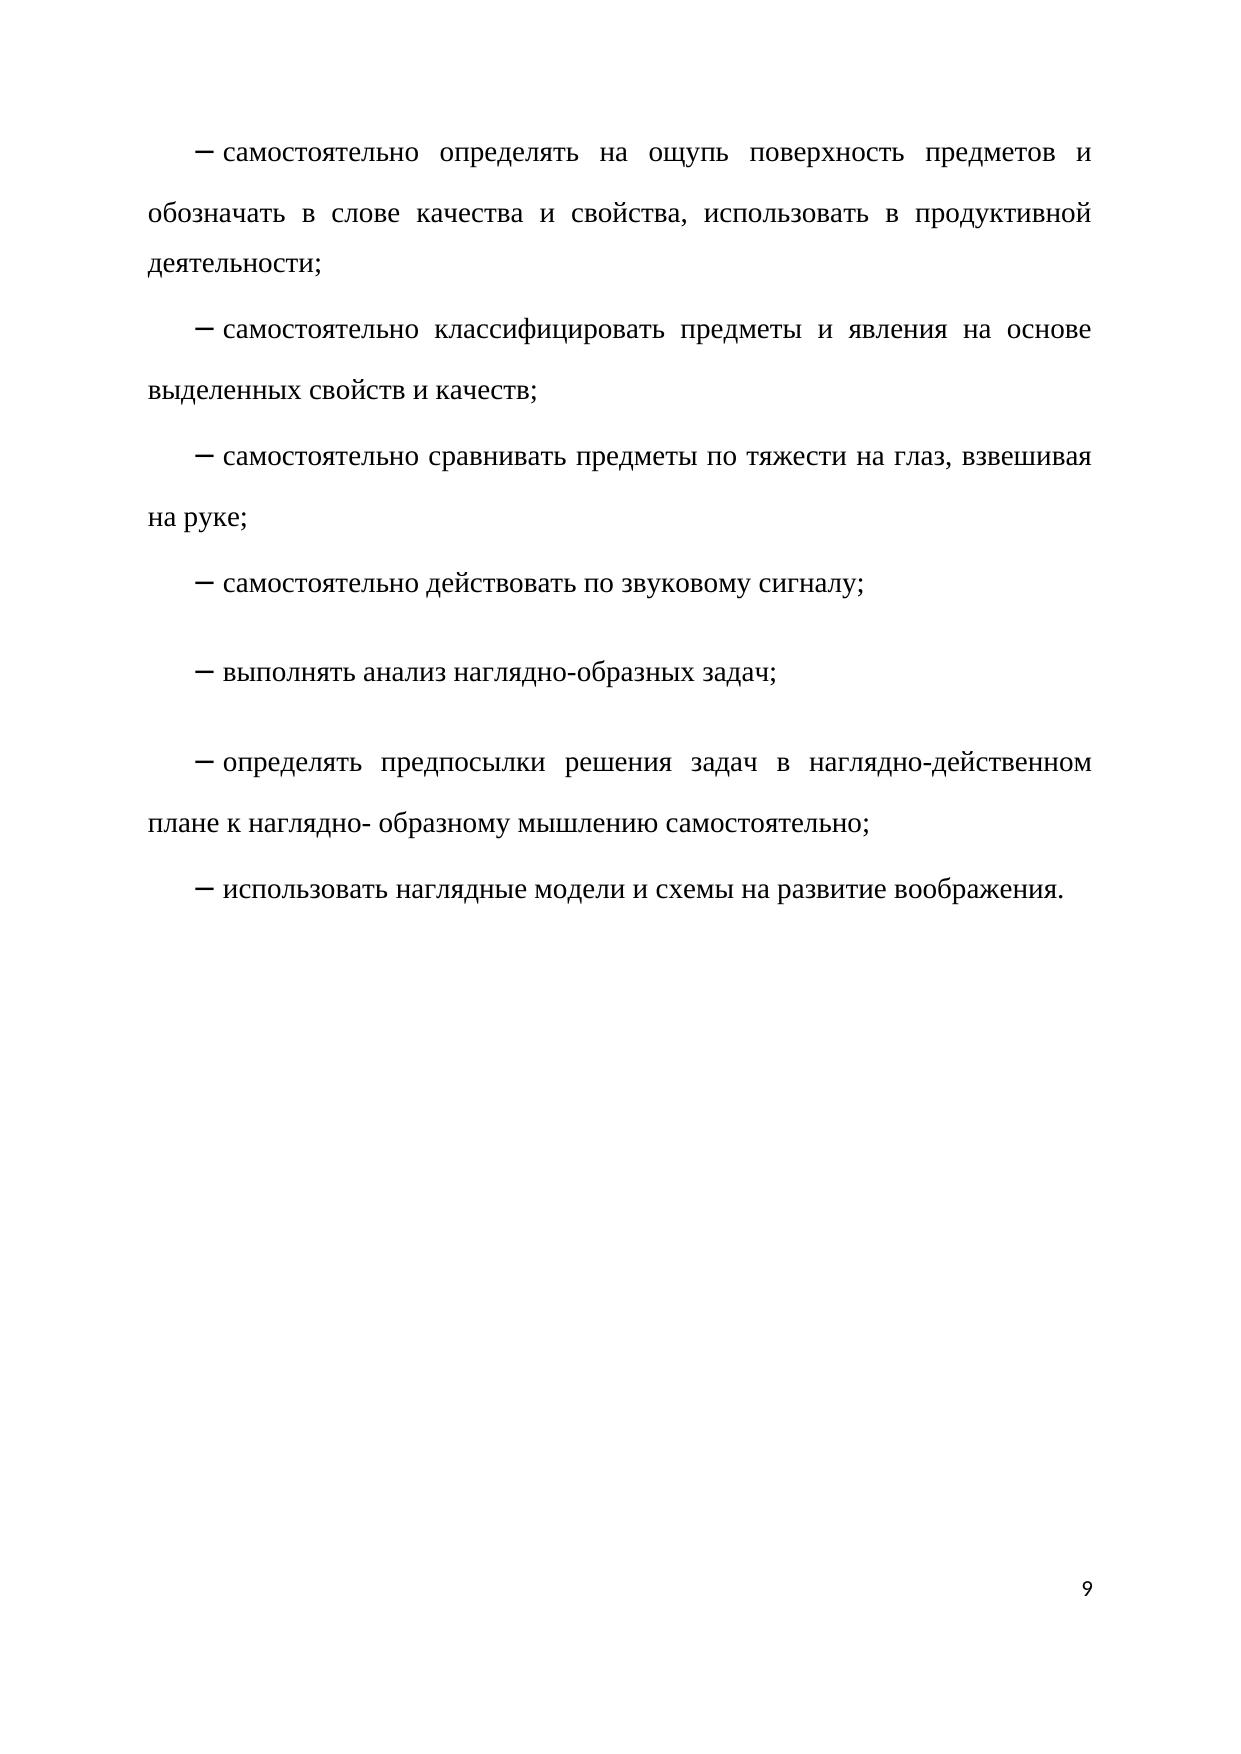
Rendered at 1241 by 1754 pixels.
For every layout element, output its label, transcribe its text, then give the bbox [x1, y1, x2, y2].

list самостоятельно классифицировать предметы и явления на основе выделенных свойств и качеств; [148, 295, 1092, 405]
list самостоятельно определять на ощупь поверхность предметов и обозначать в слове качества и свойства, использовать в продуктивной деятельности; [148, 118, 1092, 278]
list самостоятельно сравнивать предметы по тяжести на глаз, взвешивая на руке; [148, 422, 1092, 532]
list выполнять анализ наглядно-образных задач; [148, 639, 1092, 698]
list определять предпосылки решения задач в наглядно-действенном плане к наглядно- образному мышлению самостоятельно; [148, 728, 1092, 838]
list использовать наглядные модели и схемы на развитие воображения. [148, 855, 1092, 915]
list самостоятельно действовать по звуковому сигналу; [148, 549, 1092, 609]
